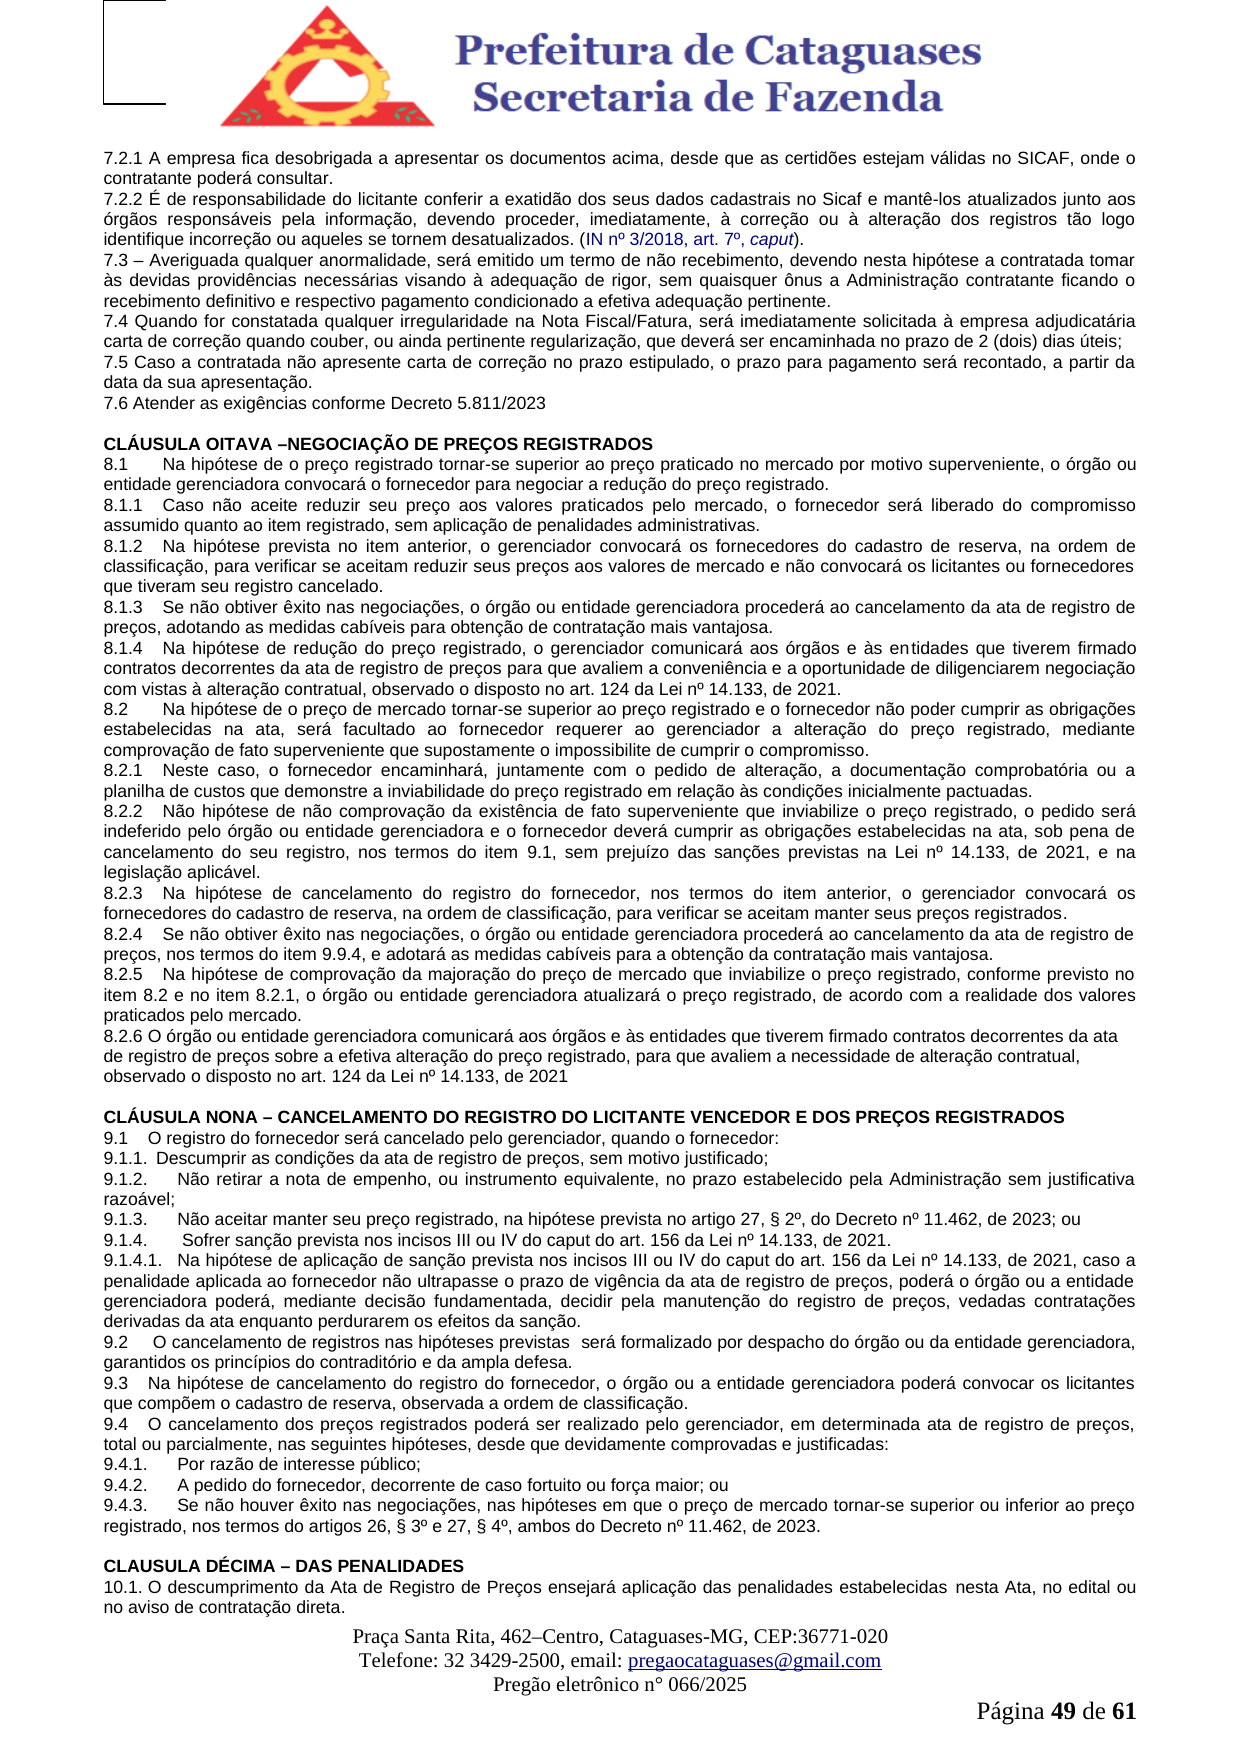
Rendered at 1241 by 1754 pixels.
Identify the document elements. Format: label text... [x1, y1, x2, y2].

list Descumprir as condições da ata de registro de preços, sem motivo justificado; [103, 1148, 1137, 1168]
list A pedido do fornecedor, decorrente de caso fortuito ou força maior; ou [103, 1474, 1137, 1495]
picture [165, 0, 1075, 148]
list O descumprimento da Ata de Registro de Preços ensejará aplicação das penalidades estabelecidas nesta Ata, no edital ou no aviso de contratação direta. [103, 1577, 1137, 1617]
text 7.3 – Averiguada qualquer anormalidade, será emitido um termo de não recebimento, devendo nesta hipótese a contratada tomar às devidas providências necessárias visando à adequação de rigor, sem quaisquer ônus a Administração contratante ficando o recebimento definitivo e respectivo pagamento condicionado a efetiva adequação pertinente. [103, 249, 1137, 311]
list 7.2.2 É de responsabilidade do licitante conferir a exatidão dos seus dados cadastrais no Sicaf e mantê-los atualizados junto aos órgãos responsáveis pela informação, devendo proceder, imediatamente, à correção ou à alteração dos registros tão logo identifique incorreção ou aqueles se tornem desatualizados. (IN nº 3/2018, art. 7º, caput). [103, 188, 1137, 249]
list Na hipótese de redução do preço registrado, o gerenciador comunicará aos órgãos e às entidades que tiverem firmado contratos decorrentes da ata de registro de preços para que avaliem a conveniência e a oportunidade de diligenciarem negociação com vistas à alteração contratual, observado o disposto no art. 124 da Lei nº 14.133, de 2021. [103, 637, 1137, 699]
list Na hipótese de comprovação da majoração do preço de mercado que inviabilize o preço registrado, conforme previsto no item 8.2 e no item 8.2.1, o órgão ou entidade gerenciadora atualizará o preço registrado, de acordo com a realidade dos valores praticados pelo mercado. [103, 964, 1137, 1025]
list Não hipótese de não comprovação da existência de fato superveniente que inviabilize o preço registrado, o pedido será indeferido pelo órgão ou entidade gerenciadora e o fornecedor deverá cumprir as obrigações estabelecidas na ata, sob pena de cancelamento do seu registro, nos termos do item 9.1, sem prejuízo das sanções previstas na Lei nº 14.133, de 2021, e na legislação aplicável. [103, 801, 1137, 882]
list Se não obtiver êxito nas negociações, o órgão ou entidade gerenciadora procederá ao cancelamento da ata de registro de preços, adotando as medidas cabíveis para obtenção de contratação mais vantajosa. [103, 597, 1137, 637]
text 8.2.6 O órgão ou entidade gerenciadora comunicará aos órgãos e às entidades que tiverem firmado contratos decorrentes da ata de registro de preços sobre a efetiva alteração do preço registrado, para que avaliem a necessidade de alteração contratual, observado o disposto no art. 124 da Lei nº 14.133, de 2021 [103, 1025, 1137, 1087]
list O registro do fornecedor será cancelado pelo gerenciador, quando o fornecedor: [103, 1127, 1137, 1148]
list 7.2.1 A empresa fica desobrigada a apresentar os documentos acima, desde que as certidões estejam válidas no SICAF, onde o contratante poderá consultar. [103, 147, 1137, 188]
list Por razão de interesse público; [103, 1454, 1137, 1474]
text CLAUSULA DÉCIMA – DAS PENALIDADES [103, 1556, 1137, 1577]
list Sofrer sanção prevista nos incisos III ou IV do caput do art. 156 da Lei nº 14.133, de 2021. [103, 1229, 1137, 1250]
list Neste caso, o fornecedor encaminhará, juntamente com o pedido de alteração, a documentação comprobatória ou a planilha de custos que demonstre a inviabilidade do preço registrado em relação às condições inicialmente pactuadas. [103, 760, 1137, 801]
text CLÁUSULA NONA – CANCELAMENTO DO REGISTRO DO LICITANTE VENCEDOR E DOS PREÇOS REGISTRADOS [103, 1107, 1137, 1127]
list Na hipótese prevista no item anterior, o gerenciador convocará os fornecedores do cadastro de reserva, na ordem de classificação, para verificar se aceitam reduzir seus preços aos valores de mercado e não convocará os licitantes ou fornecedores que tiveram seu registro cancelado. [103, 535, 1137, 597]
list Se não obtiver êxito nas negociações, o órgão ou entidade gerenciadora procederá ao cancelamento da ata de registro de preços, nos termos do item 9.4, e adotará as medidas cabíveis para a obtenção da contratação mais vantajosa. [103, 923, 1137, 964]
list Não aceitar manter seu preço registrado, na hipótese prevista no artigo 27, § 2º, do Decreto nº 11.462, de 2023; ou [103, 1209, 1137, 1229]
list Se não houver êxito nas negociações, nas hipóteses em que o preço de mercado tornar-se superior ou inferior ao preço registrado, nos termos do artigos 26, § 3º e 27, § 4º, ambos do Decreto nº 11.462, de 2023. [103, 1495, 1137, 1536]
list Na hipótese de o preço de mercado tornar-se superior ao preço registrado e o fornecedor não poder cumprir as obrigações estabelecidas na ata, será facultado ao fornecedor requerer ao gerenciador a alteração do preço registrado, mediante comprovação de fato superveniente que supostamente o impossibilite de cumprir o compromisso. [103, 699, 1137, 760]
text 7.4 Quando for constatada qualquer irregularidade na Nota Fiscal/Fatura, será imediatamente solicitada à empresa adjudicatária carta de correção quando couber, ou ainda pertinente regularização, que deverá ser encaminhada no prazo de 2 (dois) dias úteis; [103, 311, 1137, 352]
list Caso não aceite reduzir seu preço aos valores praticados pelo mercado, o fornecedor será liberado do compromisso assumido quanto ao item registrado, sem aplicação de penalidades administrativas. [103, 494, 1137, 535]
text CLÁUSULA OITAVA –NEGOCIAÇÃO DE PREÇOS REGISTRADOS [103, 433, 1137, 454]
list Na hipótese de o preço registrado tornar-se superior ao preço praticado no mercado por motivo superveniente, o órgão ou entidade gerenciadora convocará o fornecedor para negociar a redução do preço registrado. [103, 454, 1137, 494]
text 7.6 Atender as exigências conforme Decreto 5.811/2023 [103, 392, 1137, 413]
list Na hipótese de cancelamento do registro do fornecedor, nos termos do item anterior, o gerenciador convocará os fornecedores do cadastro de reserva, na ordem de classificação, para verificar se aceitam manter seus preços registrados. [103, 882, 1137, 923]
list Na hipótese de aplicação de sanção prevista nos incisos III ou IV do caput do art. 156 da Lei nº 14.133, de 2021, caso a penalidade aplicada ao fornecedor não ultrapasse o prazo de vigência da ata de registro de preços, poderá o órgão ou a entidade gerenciadora poderá, mediante decisão fundamentada, decidir pela manutenção do registro de preços, vedadas contratações derivadas da ata enquanto perdurarem os efeitos da sanção. [103, 1250, 1137, 1332]
text 7.5 Caso a contratada não apresente carta de correção no prazo estipulado, o prazo para pagamento será recontado, a partir da data da sua apresentação. [103, 352, 1137, 392]
list Não retirar a nota de empenho, ou instrumento equivalente, no prazo estabelecido pela Administração sem justificativa razoável; [103, 1168, 1137, 1209]
list O cancelamento dos preços registrados poderá ser realizado pelo gerenciador, em determinada ata de registro de preços, total ou parcialmente, nas seguintes hipóteses, desde que devidamente comprovadas e justificadas: [103, 1413, 1137, 1454]
list O cancelamento de registros nas hipóteses previstas será formalizado por despacho do órgão ou da entidade gerenciadora, garantidos os princípios do contraditório e da ampla defesa. [103, 1332, 1137, 1372]
list Na hipótese de cancelamento do registro do fornecedor, o órgão ou a entidade gerenciadora poderá convocar os licitantes que compõem o cadastro de reserva, observada a ordem de classificação. [103, 1372, 1137, 1413]
